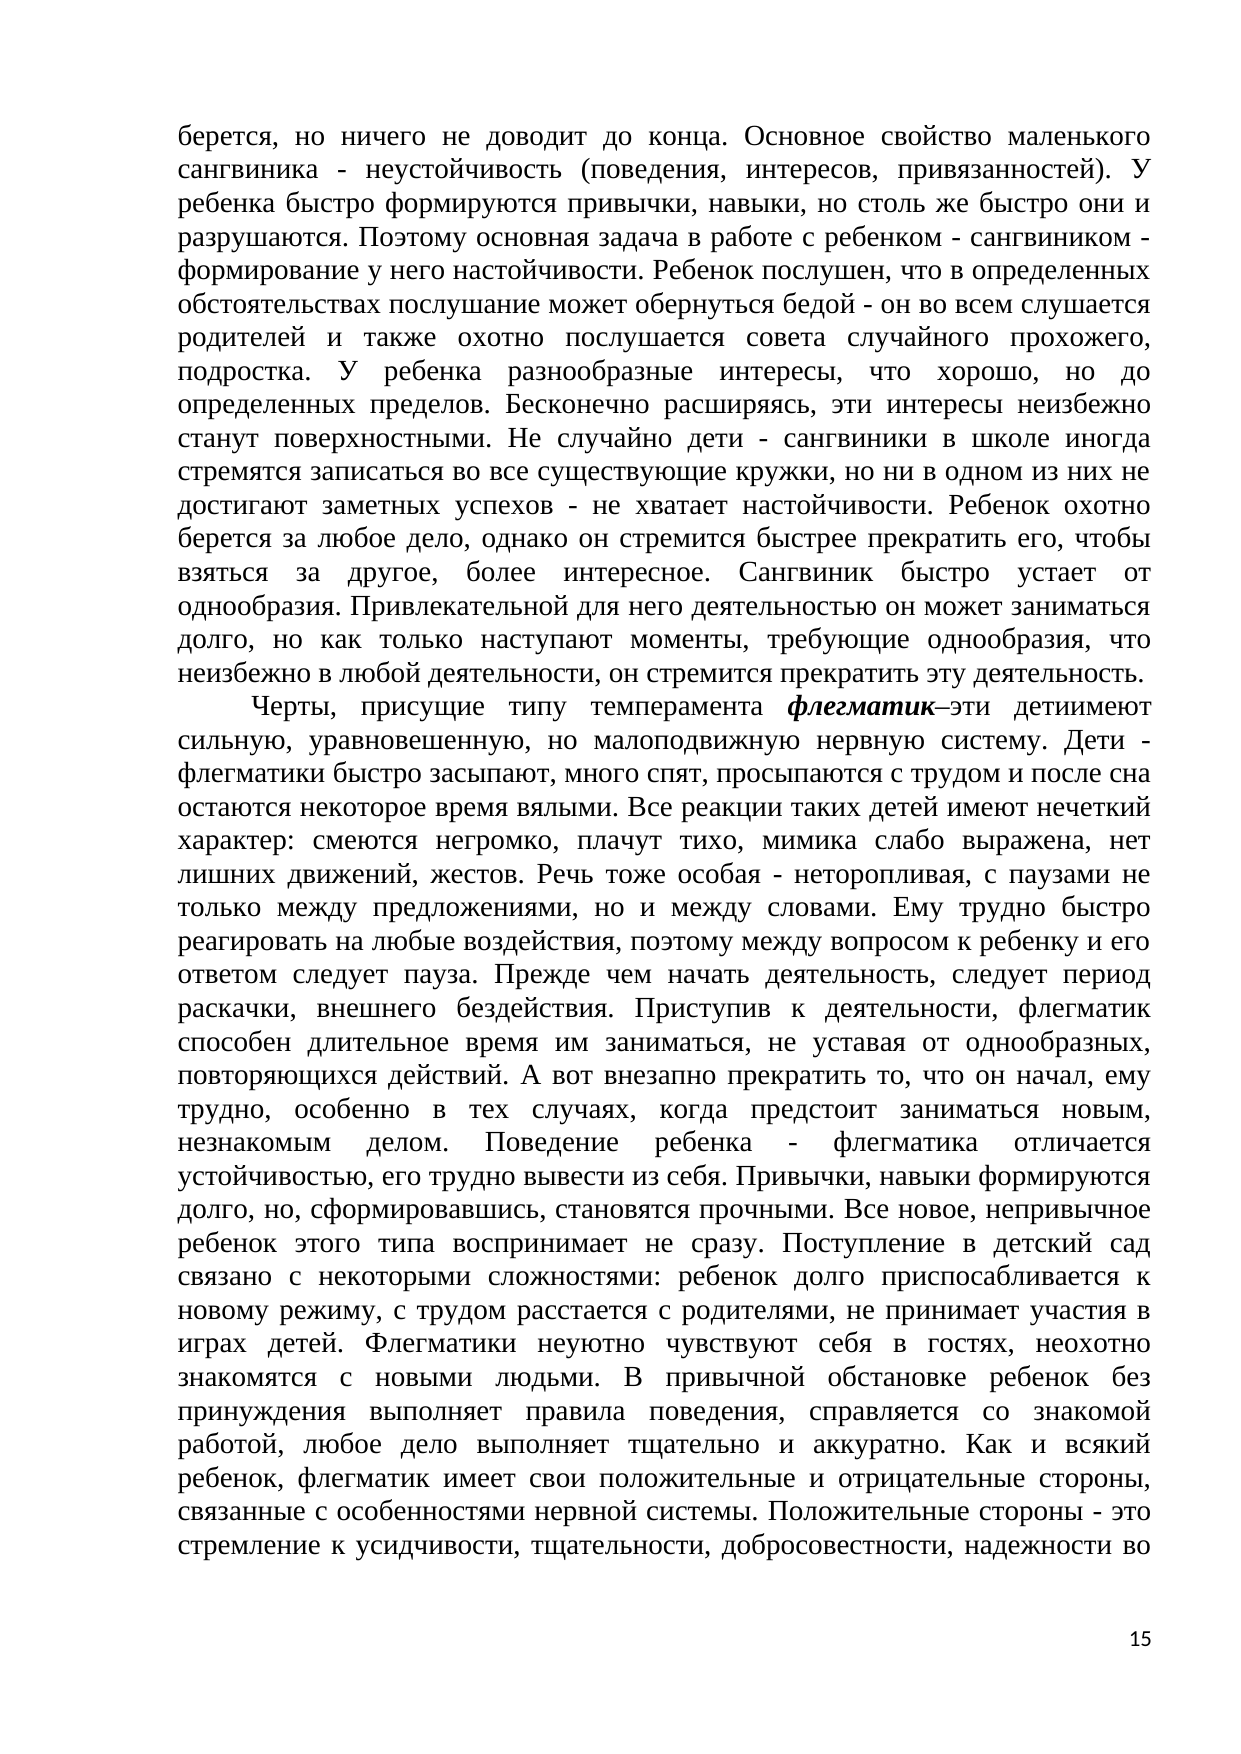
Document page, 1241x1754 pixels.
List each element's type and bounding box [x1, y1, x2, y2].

text [177, 118, 1152, 688]
text [177, 688, 1152, 1560]
